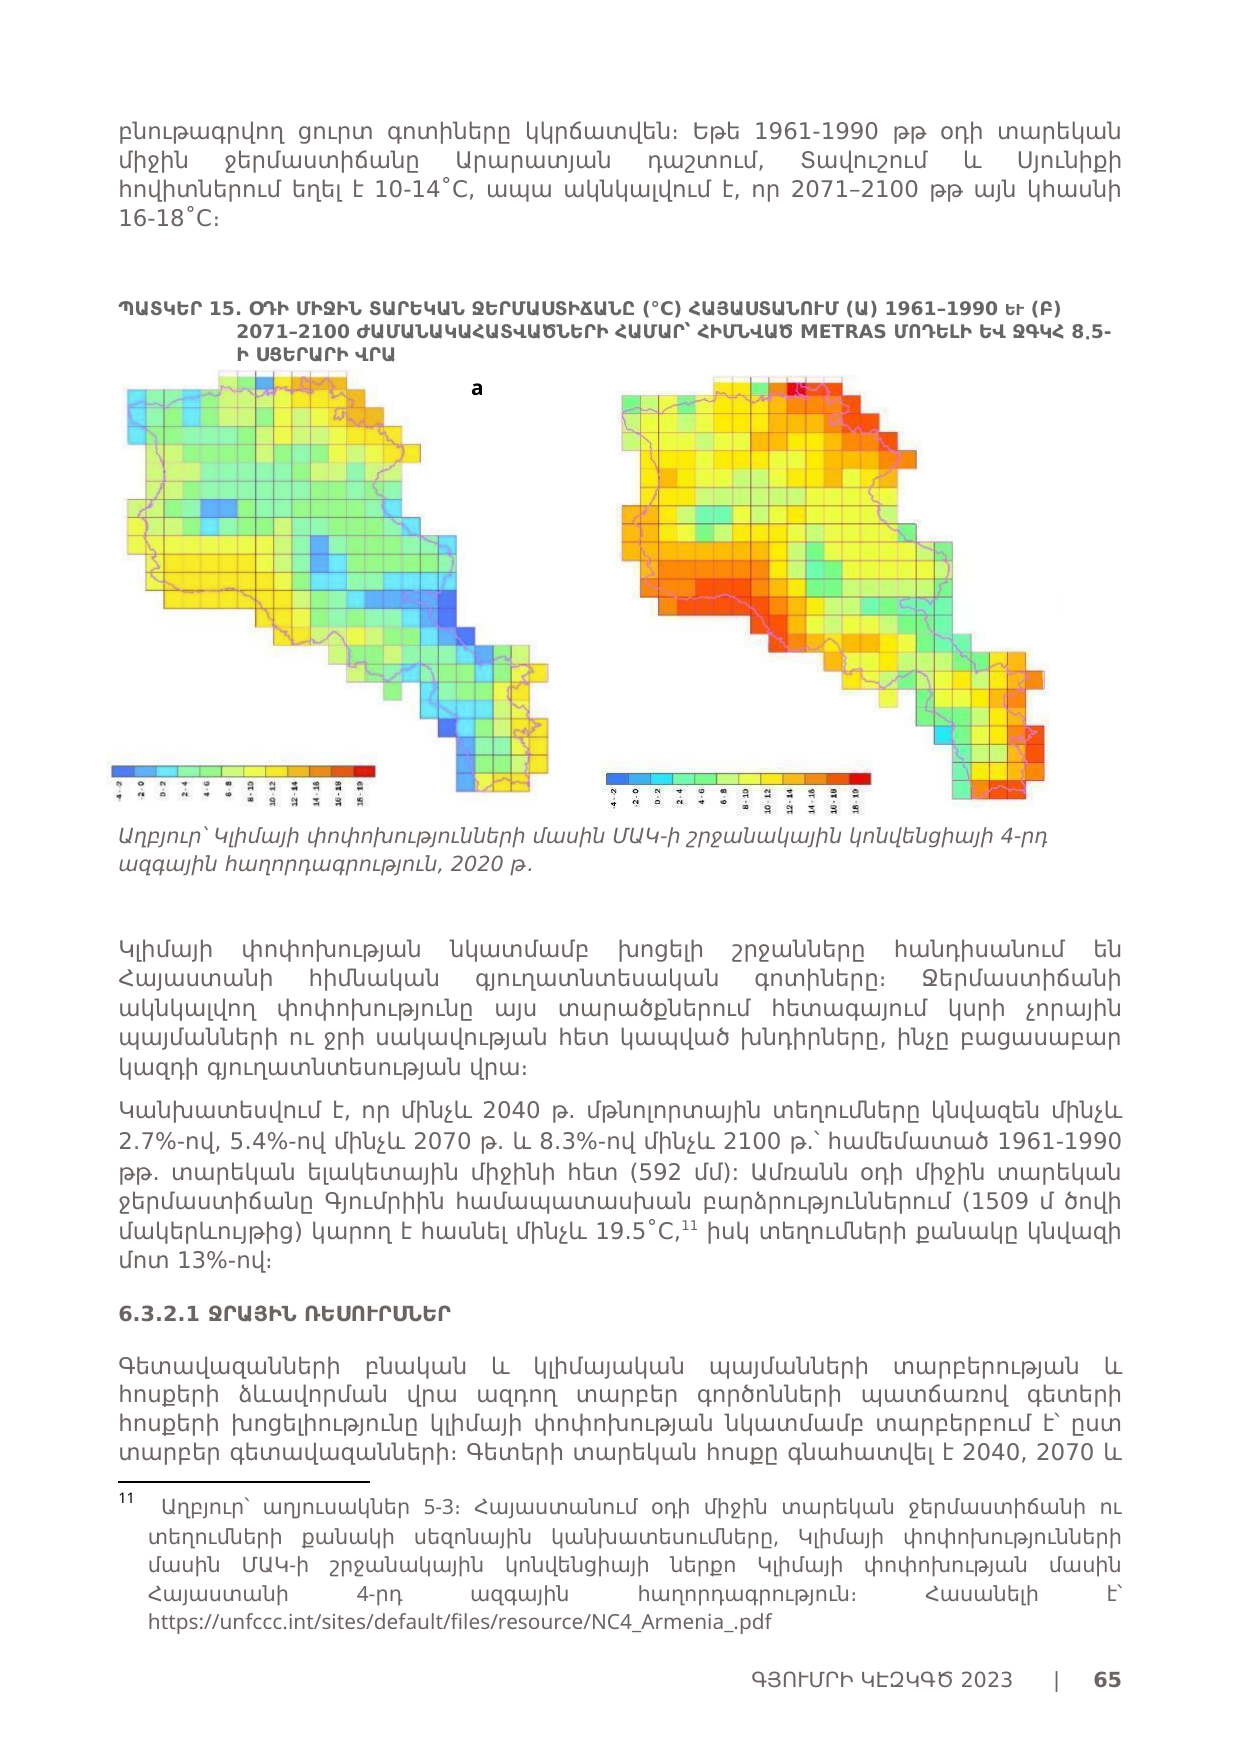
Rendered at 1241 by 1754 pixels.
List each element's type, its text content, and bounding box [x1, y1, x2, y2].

text Կլիմայի փոփոխության նկատմամբ խոցելի շրջանները հանդիսանում են Հայաստանի հիմնական գյուղատնտեսական գոտիները։ Ջերմաստիճանի ակնկալվող փոփոխությունը այս տարածքներում հետագայում կսրի չորային պայմանների ու ջրի սակավության հետ կապված խնդիրները, ինչը բացասաբար կազդի գյուղատնտեսության վրա։ [118, 936, 1122, 1081]
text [118, 118, 1122, 232]
text ՊԱՏԿԵՐ 15. ՕԴԻ ՄԻՋԻՆ ՏԱՐԵԿԱՆ ՋԵՐՄԱՍՏԻՃԱՆԸ (°C) ՀԱՅԱՍՏԱՆՈՒՄ (Ա) 1961–1990 և (Բ) 2071–2100 ԺԱՄԱՆԱԿԱՀԱՏՎԱԾՆԵՐԻ ՀԱՄԱՐ՝ ՀԻՄՆՎԱԾ METRAS ՄՈԴԵԼԻ ԵՎ ՋԳԿՀ 8․5-Ի ՍՑԵՐԱՐԻ ՎՐԱ [118, 298, 1122, 365]
subtitle ՋՐԱՅԻՆ ՌԵՍՈՒՐՍՆԵՐ [118, 1302, 1122, 1326]
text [118, 1353, 1122, 1466]
text Կանխատեսվում է, որ մինչև 2040 թ․ մթնոլորտային տեղումները կնվազեն մինչև 2․7%-ով, 5․4%-ով մինչև 2070 թ․ և 8․3%-ով մինչև 2100 թ․՝ համեմատած 1961-1990 թթ․ տարեկան ելակետային միջինի հետ (592 մմ): Ամռանն օդի միջին տարեկան ջերմաստիճանը Գյումրիին համապատասխան բարձրություններում (1509 մ ծովի մակերևույթից) կարող է հասնել մինչև 19.5˚C, իսկ տեղումների քանակը կնվազի մոտ 13%-ով։ [118, 1096, 1122, 1274]
table_header [589, 365, 1072, 818]
text Աղբյուր՝ Կլիմայի փոփոխությունների մասին ՄԱԿ-ի շրջանակային կոնվենցիայի 4-րդ ազգային հաղորդագրություն, 2020 թ․ [118, 824, 1122, 877]
table_header [106, 365, 589, 818]
